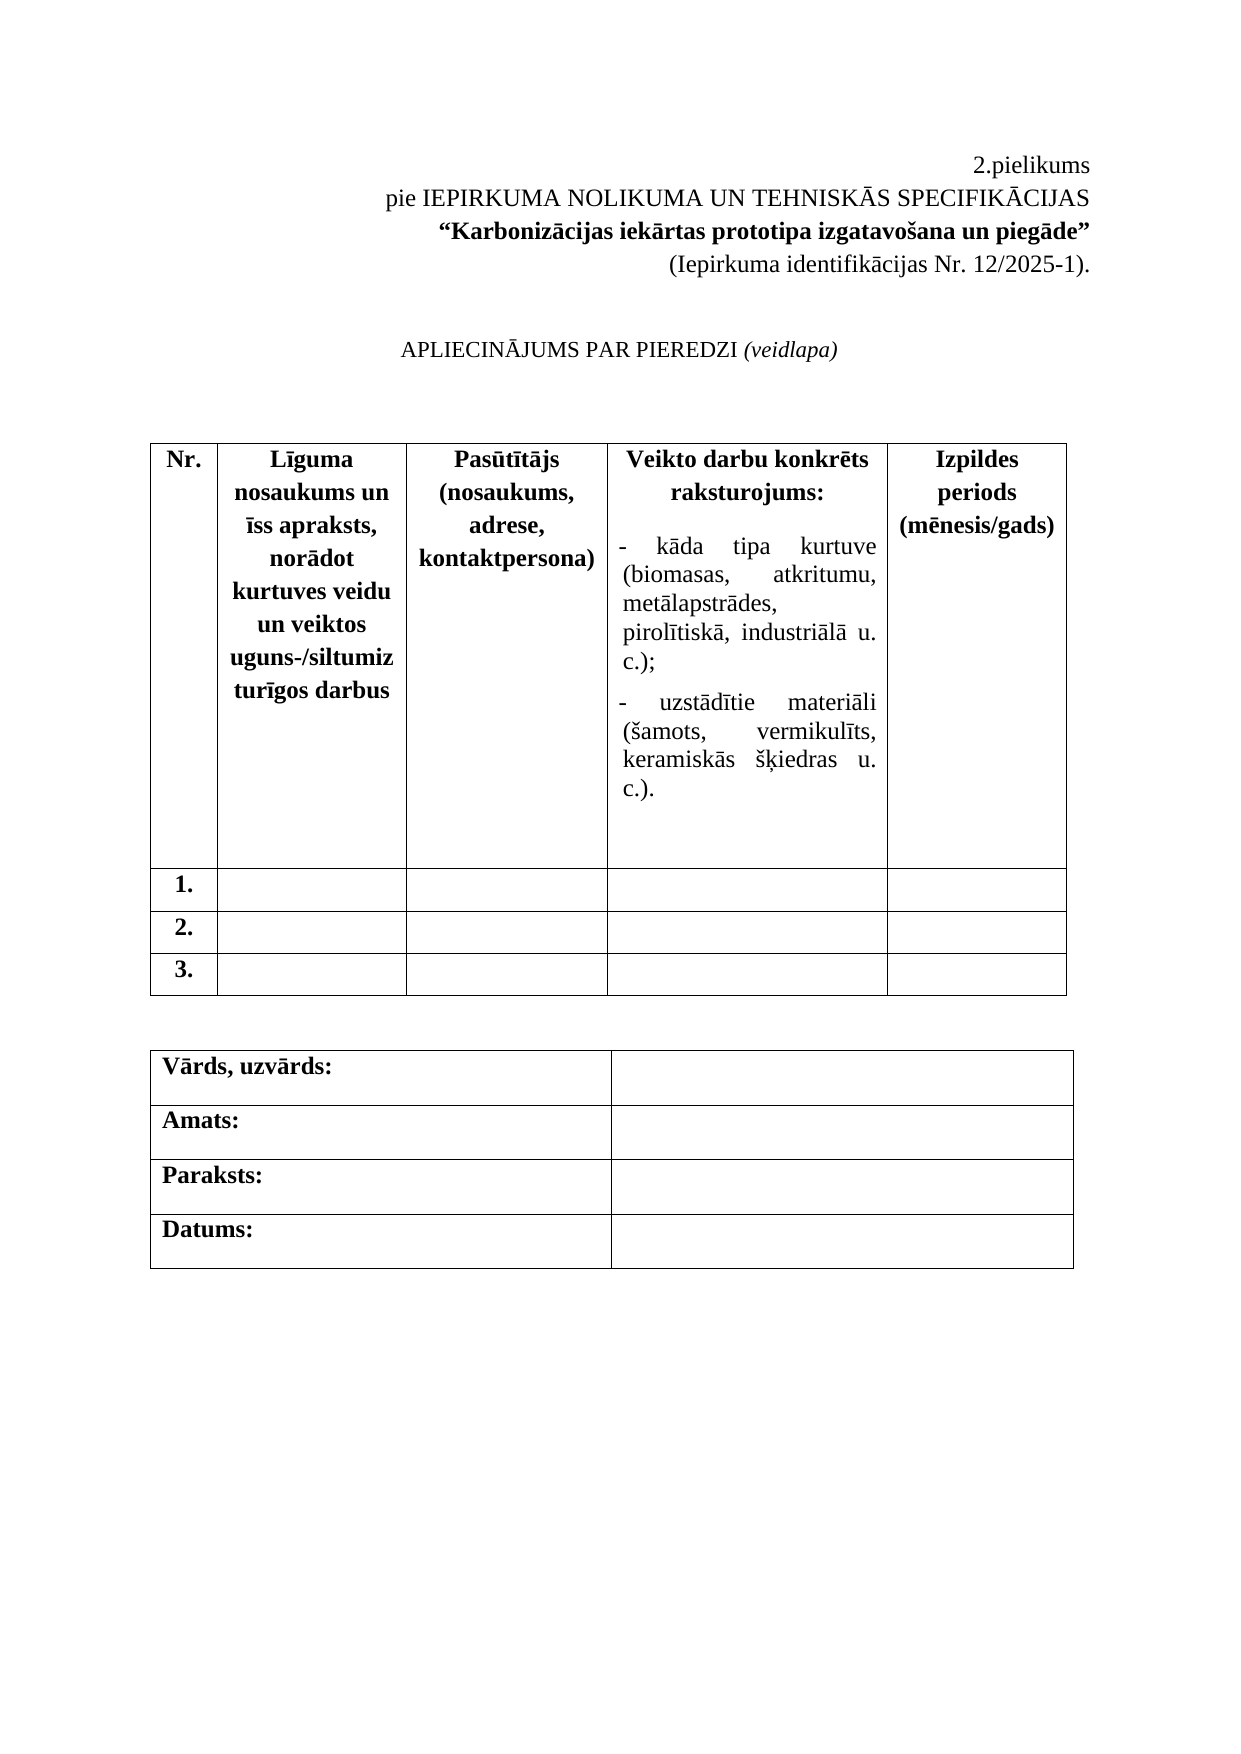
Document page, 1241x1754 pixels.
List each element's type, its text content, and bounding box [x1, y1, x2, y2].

table_cell [888, 954, 1066, 995]
table_cell [888, 912, 1066, 953]
table_cell [407, 869, 607, 911]
table_cell Amats: [151, 1106, 611, 1159]
table_cell Paraksts: [151, 1160, 611, 1213]
table_cell [888, 869, 1066, 911]
table_cell [218, 912, 406, 953]
table_cell [218, 869, 406, 911]
text pie IEPIRKUMA NOLIKUMA UN TEHNISKĀS SPECIFIKĀCIJAS [150, 183, 1090, 212]
table_header Nr. [151, 444, 217, 868]
table_cell Datums: [151, 1215, 611, 1268]
table_cell [612, 1215, 1073, 1268]
table_header Līguma nosaukums un īss apraksts, norādot kurtuves veidu un veiktos uguns-/siltumizturīgos darbus [218, 444, 406, 868]
table_cell [407, 954, 607, 995]
table_header Veikto darbu konkrēts raksturojums: - kāda tipa kurtuve (biomasas, atkritumu, metālapstrādes, pirolītiskā, industriālā u. c.); - uzstādītie materiāli (šamots, vermikulīts, keramiskās šķiedras u. c.). [608, 444, 887, 868]
text APLIECINĀJUMS PAR PIEREDZI (veidlapa) [150, 336, 1090, 362]
table_header [612, 1051, 1073, 1104]
text (Iepirkuma identifikācijas Nr. 12/2025-1). [150, 249, 1090, 278]
table_header Pasūtītājs (nosaukums, adrese, kontaktpersona) [407, 444, 607, 868]
text 2.pielikums [150, 150, 1090, 179]
table_cell [608, 954, 887, 995]
text “Karbonizācijas iekārtas prototipa izgatavošana un piegāde” [150, 216, 1090, 245]
table_cell 1. [151, 869, 217, 911]
table_cell 3. [151, 954, 217, 995]
table_header Izpildes periods (mēnesis/gads) [888, 444, 1066, 868]
table_cell [218, 954, 406, 995]
table_cell [612, 1106, 1073, 1159]
table_cell [608, 912, 887, 953]
table_cell [612, 1160, 1073, 1213]
table_header Vārds, uzvārds: [151, 1051, 611, 1104]
table_cell [608, 869, 887, 911]
table_cell [407, 912, 607, 953]
table_cell 2. [151, 912, 217, 953]
